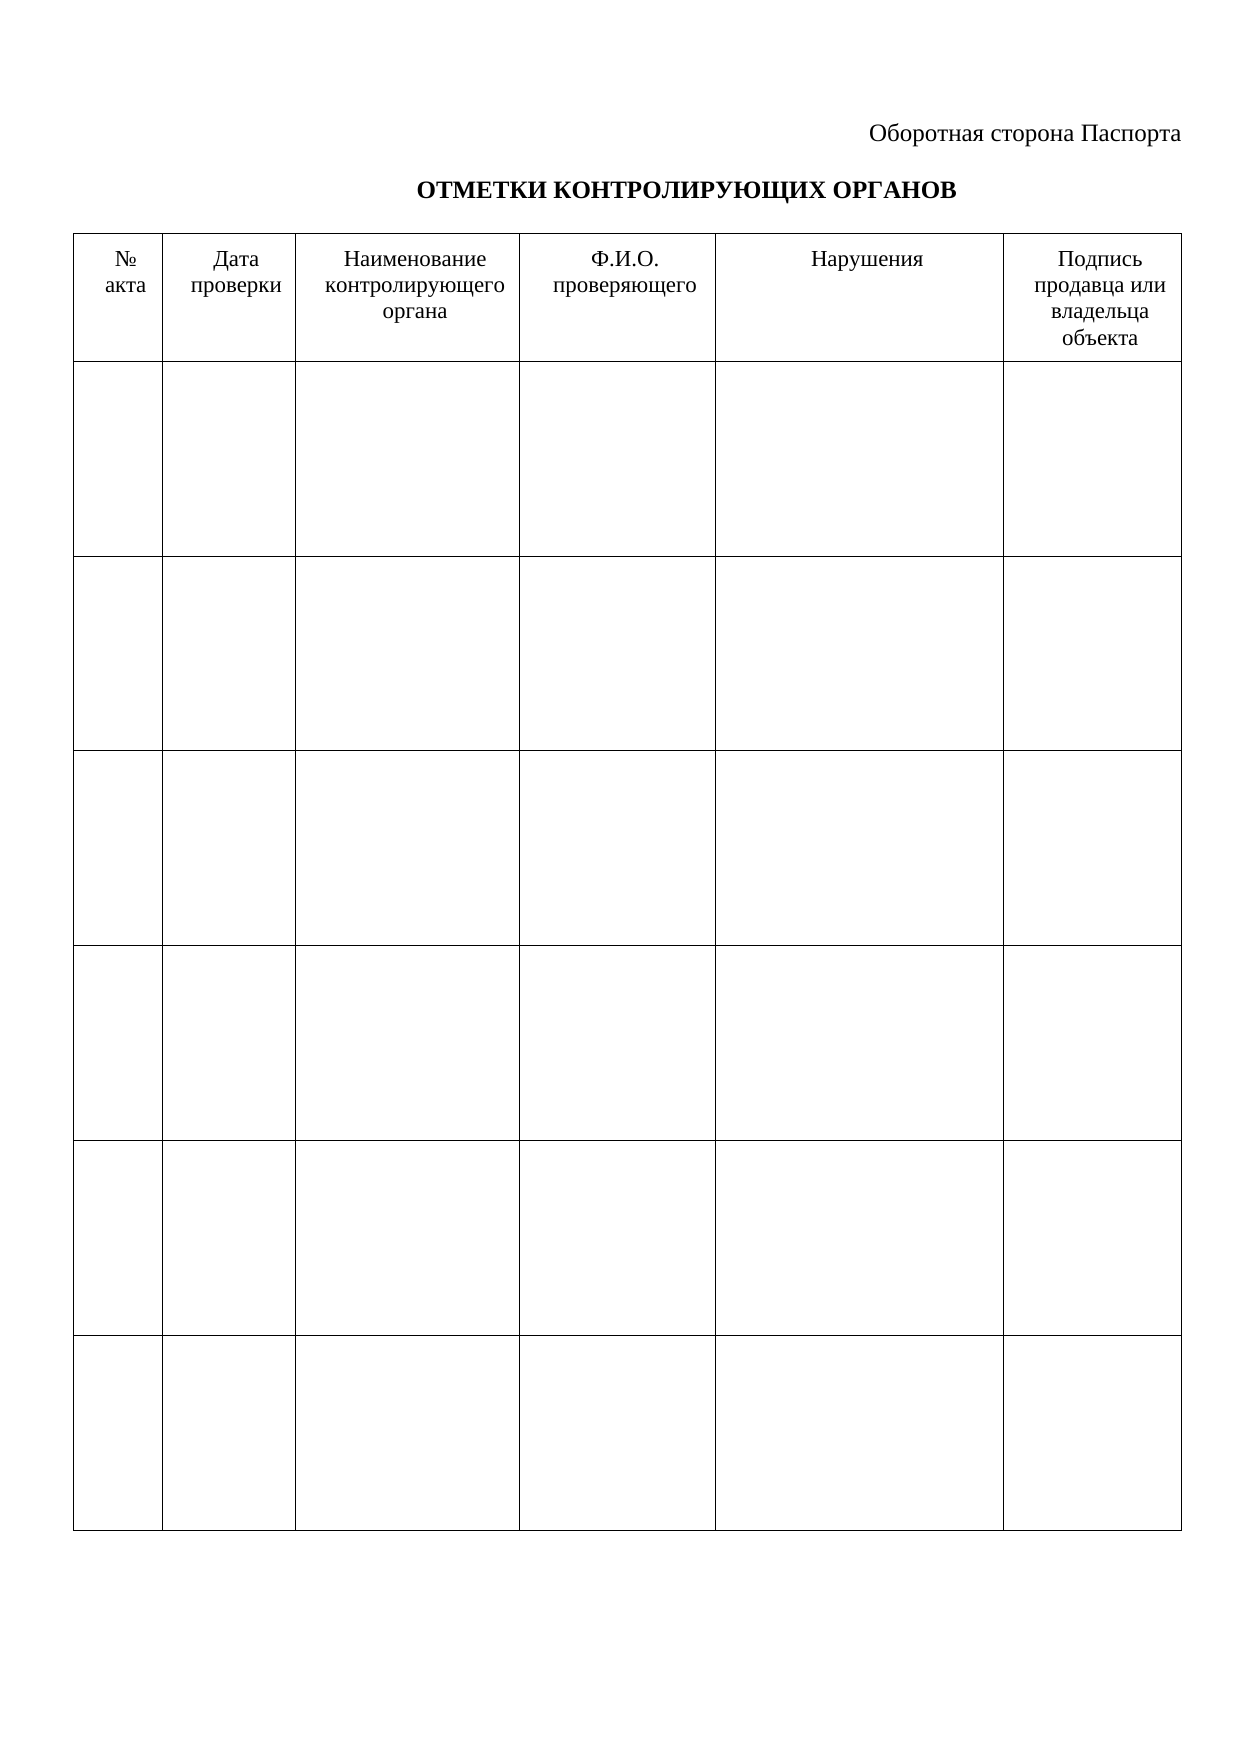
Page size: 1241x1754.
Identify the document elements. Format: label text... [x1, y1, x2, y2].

table_cell [296, 1141, 519, 1335]
table_header Подпись продавца или владельца объекта [1004, 234, 1181, 361]
table_cell [520, 557, 715, 750]
table_cell [520, 1141, 715, 1335]
table_cell [163, 1336, 295, 1529]
table_cell [296, 1336, 519, 1529]
table_cell [74, 946, 162, 1140]
table_cell [1004, 557, 1181, 750]
table_header Ф.И.О. проверяющего [520, 234, 715, 361]
table_cell [163, 1141, 295, 1335]
table_cell [74, 557, 162, 750]
table_cell [74, 751, 162, 945]
table_cell [1004, 946, 1181, 1140]
table_cell [74, 362, 162, 556]
table_cell [296, 946, 519, 1140]
table_cell [74, 1336, 162, 1529]
table_header Нарушения [716, 234, 1003, 361]
table_cell [520, 1336, 715, 1529]
table_cell [1004, 1141, 1181, 1335]
table_cell [716, 751, 1003, 945]
table_cell [520, 946, 715, 1140]
table_cell [163, 946, 295, 1140]
table_header Наименование контролирующего органа [296, 234, 519, 361]
table_header № акта [74, 234, 162, 361]
table_cell [74, 1141, 162, 1335]
table_header Дата проверки [163, 234, 295, 361]
table_cell [716, 557, 1003, 750]
table_cell [163, 557, 295, 750]
table_cell [716, 1336, 1003, 1529]
table_cell [520, 362, 715, 556]
table_cell [163, 751, 295, 945]
table_cell [163, 362, 295, 556]
table_cell [296, 557, 519, 750]
table_cell [716, 946, 1003, 1140]
table_cell [296, 751, 519, 945]
table_cell [716, 1141, 1003, 1335]
table_cell [1004, 751, 1181, 945]
text Оборотная сторона Паспорта [192, 118, 1181, 147]
title ОТМЕТКИ КОНТРОЛИРУЮЩИХ ОРГАНОВ [192, 176, 1181, 204]
table_cell [716, 362, 1003, 556]
table_cell [296, 362, 519, 556]
table_cell [1004, 362, 1181, 556]
table_cell [1004, 1336, 1181, 1529]
table_cell [520, 751, 715, 945]
